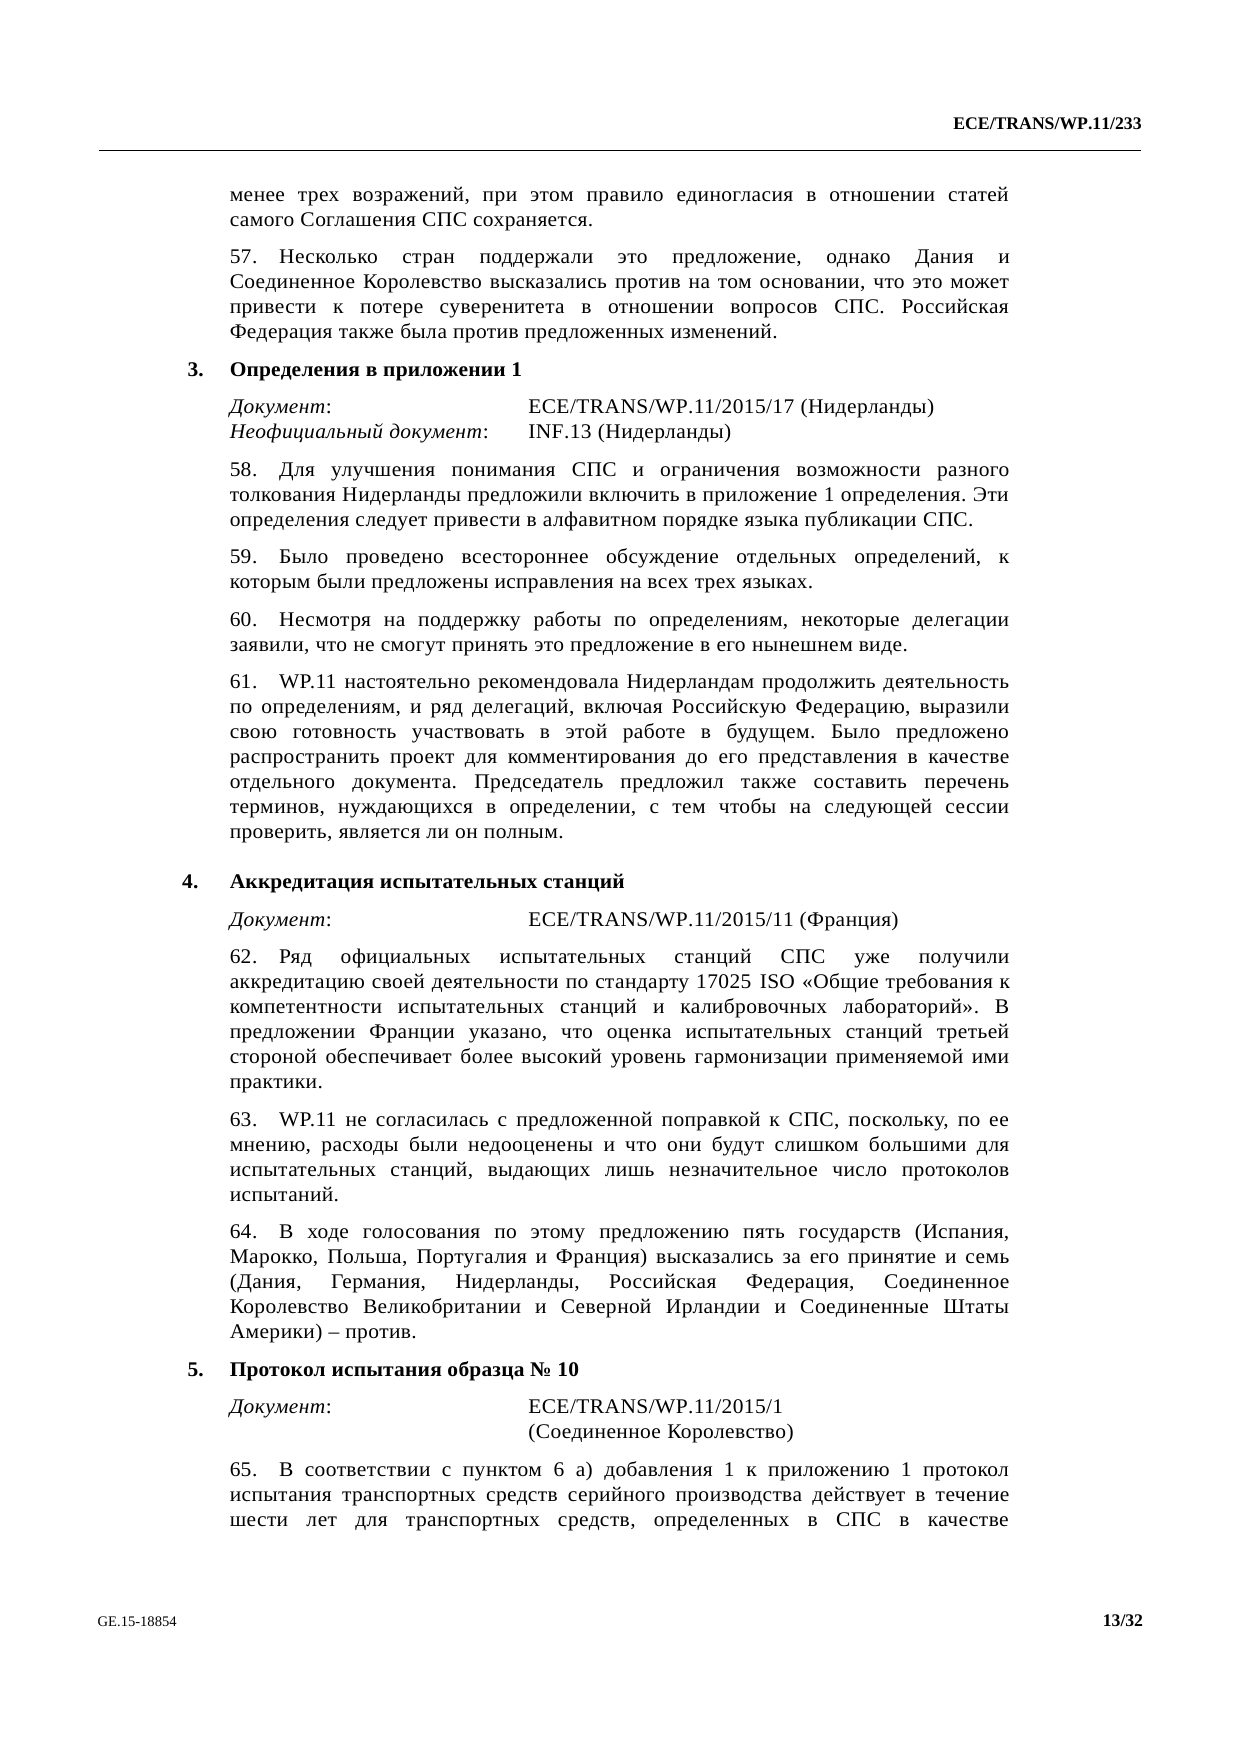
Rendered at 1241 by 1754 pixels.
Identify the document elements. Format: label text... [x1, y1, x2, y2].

text 3. Определения в приложении 1 [97, 356, 1011, 381]
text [229, 181, 1011, 231]
text 62. Ряд официальных испытательных станций СПС уже получили аккредитацию своей деятельности по стандарту 17025 ISO «Общие требования к компетентности испытательных станций и калибровочных лабораторий». В предложении Франции указано, что оценка испытательных станций третьей стороной обеспечивает более высокий уровень гармонизации применяемой ими практики. [229, 944, 1011, 1094]
text Документ: ECE/TRANS/WP.11/2015/1 (Соединенное Королевство) [229, 1394, 1011, 1444]
text Документ: ECE/TRANS/WP.11/2015/11 (Франция) [229, 906, 1011, 931]
text 57. Несколько стран поддержали это предложение, однако Дания и Соединенное Королевство высказались против на том основании, что это может привести к потере суверенитета в отношении вопросов СПС. Российская Федерация также была против предложенных изменений. [229, 244, 1011, 344]
text 58. Для улучшения понимания СПС и ограничения возможности разного толкования Нидерланды предложили включить в приложение 1 определения. Эти определения следует привести в алфавитном порядке языка публикации СПС. [229, 456, 1011, 531]
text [229, 1456, 1011, 1531]
text 4. Аккредитация испытательных станций [97, 869, 1011, 894]
text 60. Несмотря на поддержку работы по определениям, некоторые делегации заявили, что не смогут принять это предложение в его нынешнем виде. [229, 606, 1011, 656]
text 5. Протокол испытания образца № 10 [97, 1356, 1011, 1381]
text 63. WP.11 не согласилась с предложенной поправкой к СПС, поскольку, по ее мнению, расходы были недооценены и что они будут слишком большими для испытательных станций, выдающих лишь незначительное число протоколов испытаний. [229, 1106, 1011, 1206]
text 61. WP.11 настоятельно рекомендовала Нидерландам продолжить деятельность по определениям, и ряд делегаций, включая Российскую Федерацию, выразили свою готовность участвовать в этой работе в будущем. Было предложено распространить проект для комментирования до его представления в качестве отдельного документа. Председатель предложил также составить перечень терминов, нуждающихся в определении, с тем чтобы на следующей сессии проверить, является ли он полным. [229, 669, 1011, 844]
text 64. В ходе голосования по этому предложению пять государств (Испания, Марокко, Польша, Португалия и Франция) высказались за его принятие и семь (Дания, Германия, Нидерланды, Российская Федерация, Соединенное Королевство Великобритании и Северной Ирландии и Соединенные Штаты Америки) – против. [229, 1219, 1011, 1344]
text Документ: ECE/TRANS/WP.11/2015/17 (Нидерланды) Неофициальный документ: INF.13 (Нидерланды) [229, 394, 1011, 444]
text 59. Было проведено всестороннее обсуждение отдельных определений, к которым были предложены исправления на всех трех языках. [229, 544, 1011, 594]
